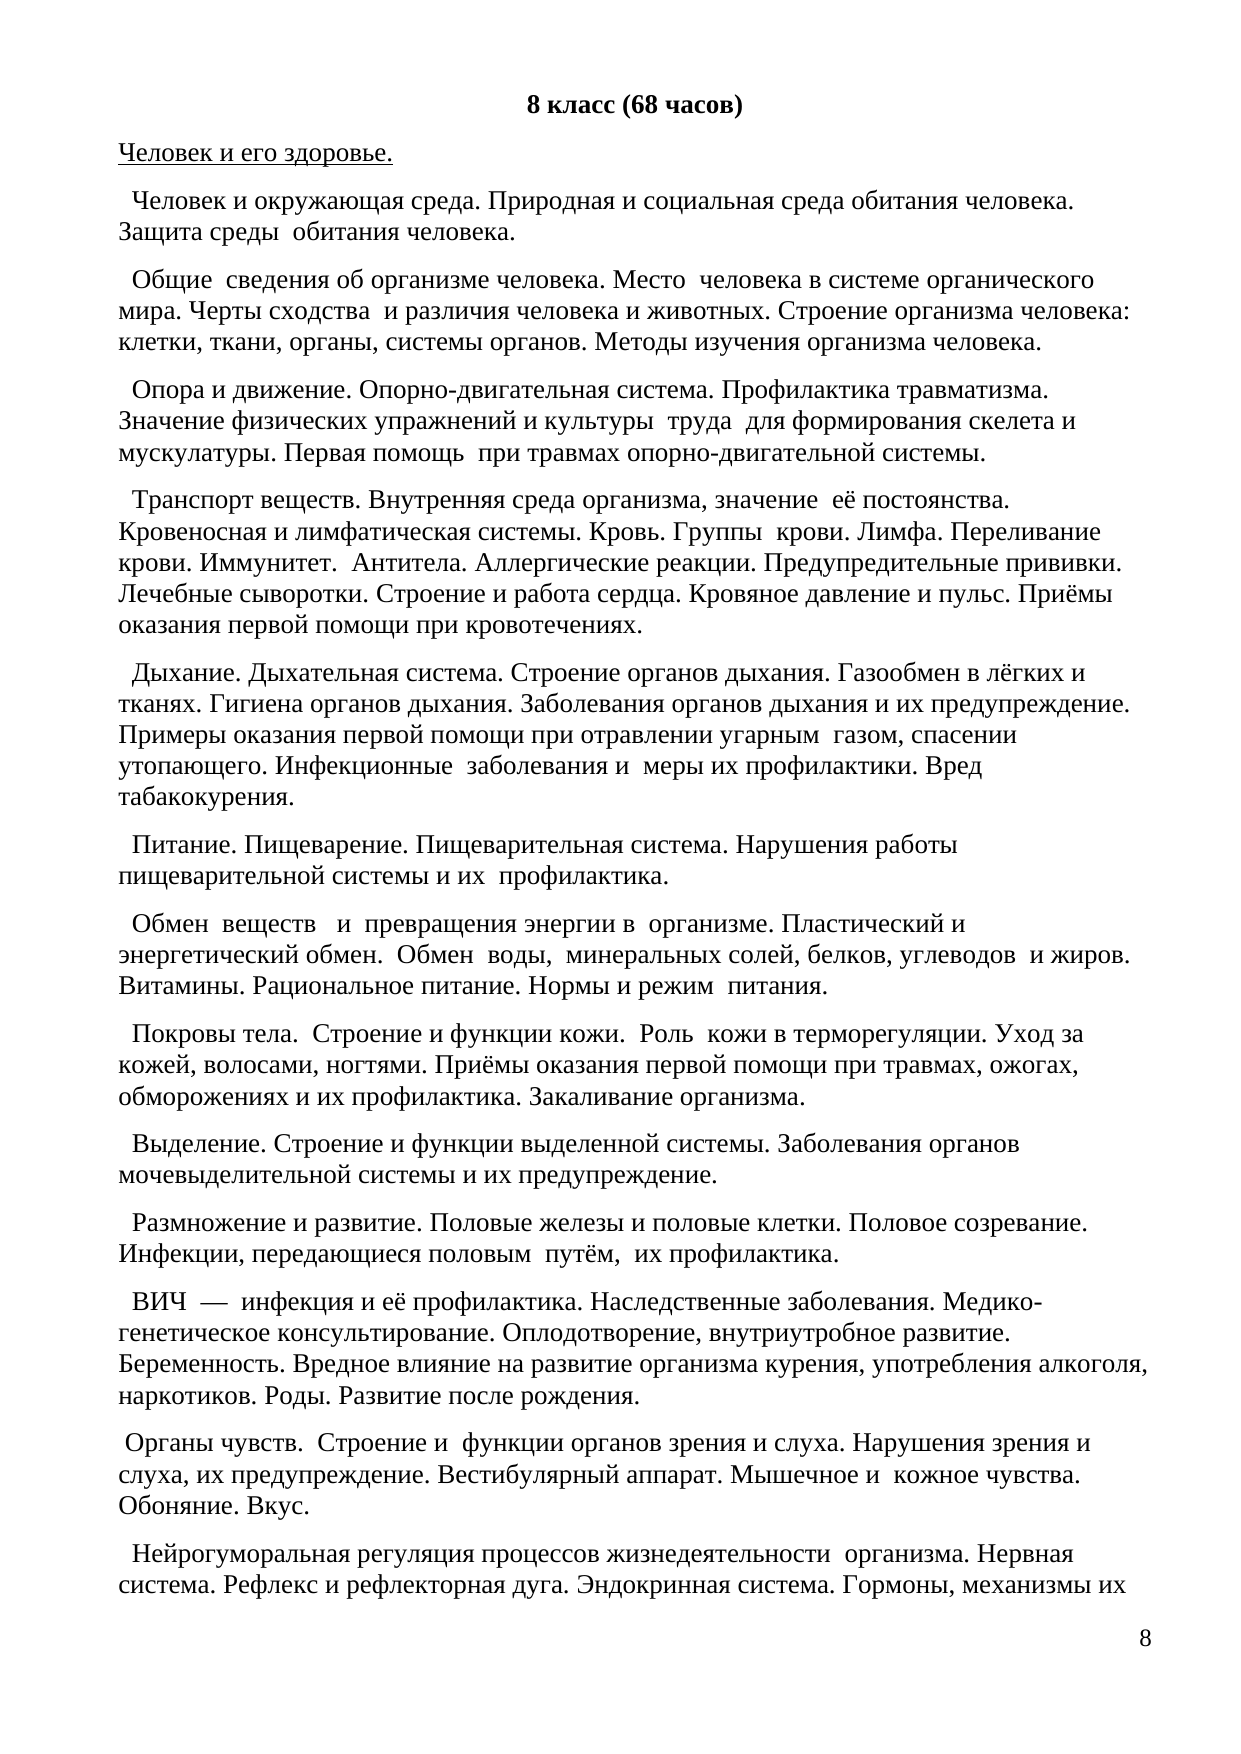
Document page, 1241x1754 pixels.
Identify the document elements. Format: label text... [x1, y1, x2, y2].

text Выделение. Строение и функции выделенной системы. Заболевания органов мочевыделительной системы и их предупреждение. [118, 1127, 1152, 1190]
text Опора и движение. Опорно-двигательная система. Профилактика травматизма. Значение физических упражнений и культуры труда для формирования скелета и мускулатуры. Первая помощь при травмах опорно-двигательной системы. [118, 373, 1152, 467]
text Дыхание. Дыхательная система. Строение органов дыхания. Газообмен в лёгких и тканях. Гигиена органов дыхания. Заболевания органов дыхания и их предупреждение. Примеры оказания первой помощи при отравлении угарным газом, спасении утопающего. Инфекционные заболевания и меры их профилактики. Вред табакокурения. [118, 656, 1152, 812]
text Общие сведения об организме человека. Место человека в системе органического мира. Черты сходства и различия человека и животных. Строение организма человека: клетки, ткани, органы, системы органов. Методы изучения организма человека. [118, 263, 1152, 357]
text ВИЧ — инфекция и её профилактика. Наследственные заболевания. Медико-генетическое консультирование. Оплодотворение, внутриутробное развитие. Беременность. Вредное влияние на развитие организма курения, употребления алкоголя, наркотиков. Роды. Развитие после рождения. [118, 1285, 1152, 1410]
text Человек и окружающая среда. Природная и социальная среда обитания человека. Защита среды обитания человека. [118, 184, 1152, 247]
text 8 класс (68 часов) [118, 89, 1152, 120]
text Обмен веществ и превращения энергии в организме. Пластический и энергетический обмен. Обмен воды, минеральных солей, белков, углеводов и жиров. Витамины. Рациональное питание. Нормы и режим питания. [118, 907, 1152, 1001]
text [118, 1537, 1152, 1599]
text Человек и его здоровье. [118, 136, 1152, 168]
text Органы чувств. Строение и функции органов зрения и слуха. Нарушения зрения и слуха, их предупреждение. Вестибулярный аппарат. Мышечное и кожное чувства. Обоняние. Вкус. [118, 1427, 1152, 1520]
text Покровы тела. Строение и функции кожи. Роль кожи в терморегуляции. Уход за кожей, волосами, ногтями. Приёмы оказания первой помощи при травмах, ожогах, обморожениях и их профилактика. Закаливание организма. [118, 1017, 1152, 1111]
text Транспорт веществ. Внутренняя среда организма, значение её постоянства. Кровеносная и лимфатическая системы. Кровь. Группы крови. Лимфа. Переливание крови. Иммунитет. Антитела. Аллергические реакции. Предупредительные прививки. Лечебные сыворотки. Строение и работа сердца. Кровяное давление и пульс. Приёмы оказания первой помощи при кровотечениях. [118, 483, 1152, 639]
text Питание. Пищеварение. Пищеварительная система. Нарушения работы пищеварительной системы и их профилактика. [118, 828, 1152, 891]
text Размножение и развитие. Половые железы и половые клетки. Половое созревание. Инфекции, передающиеся половым путём, их профилактика. [118, 1206, 1152, 1269]
